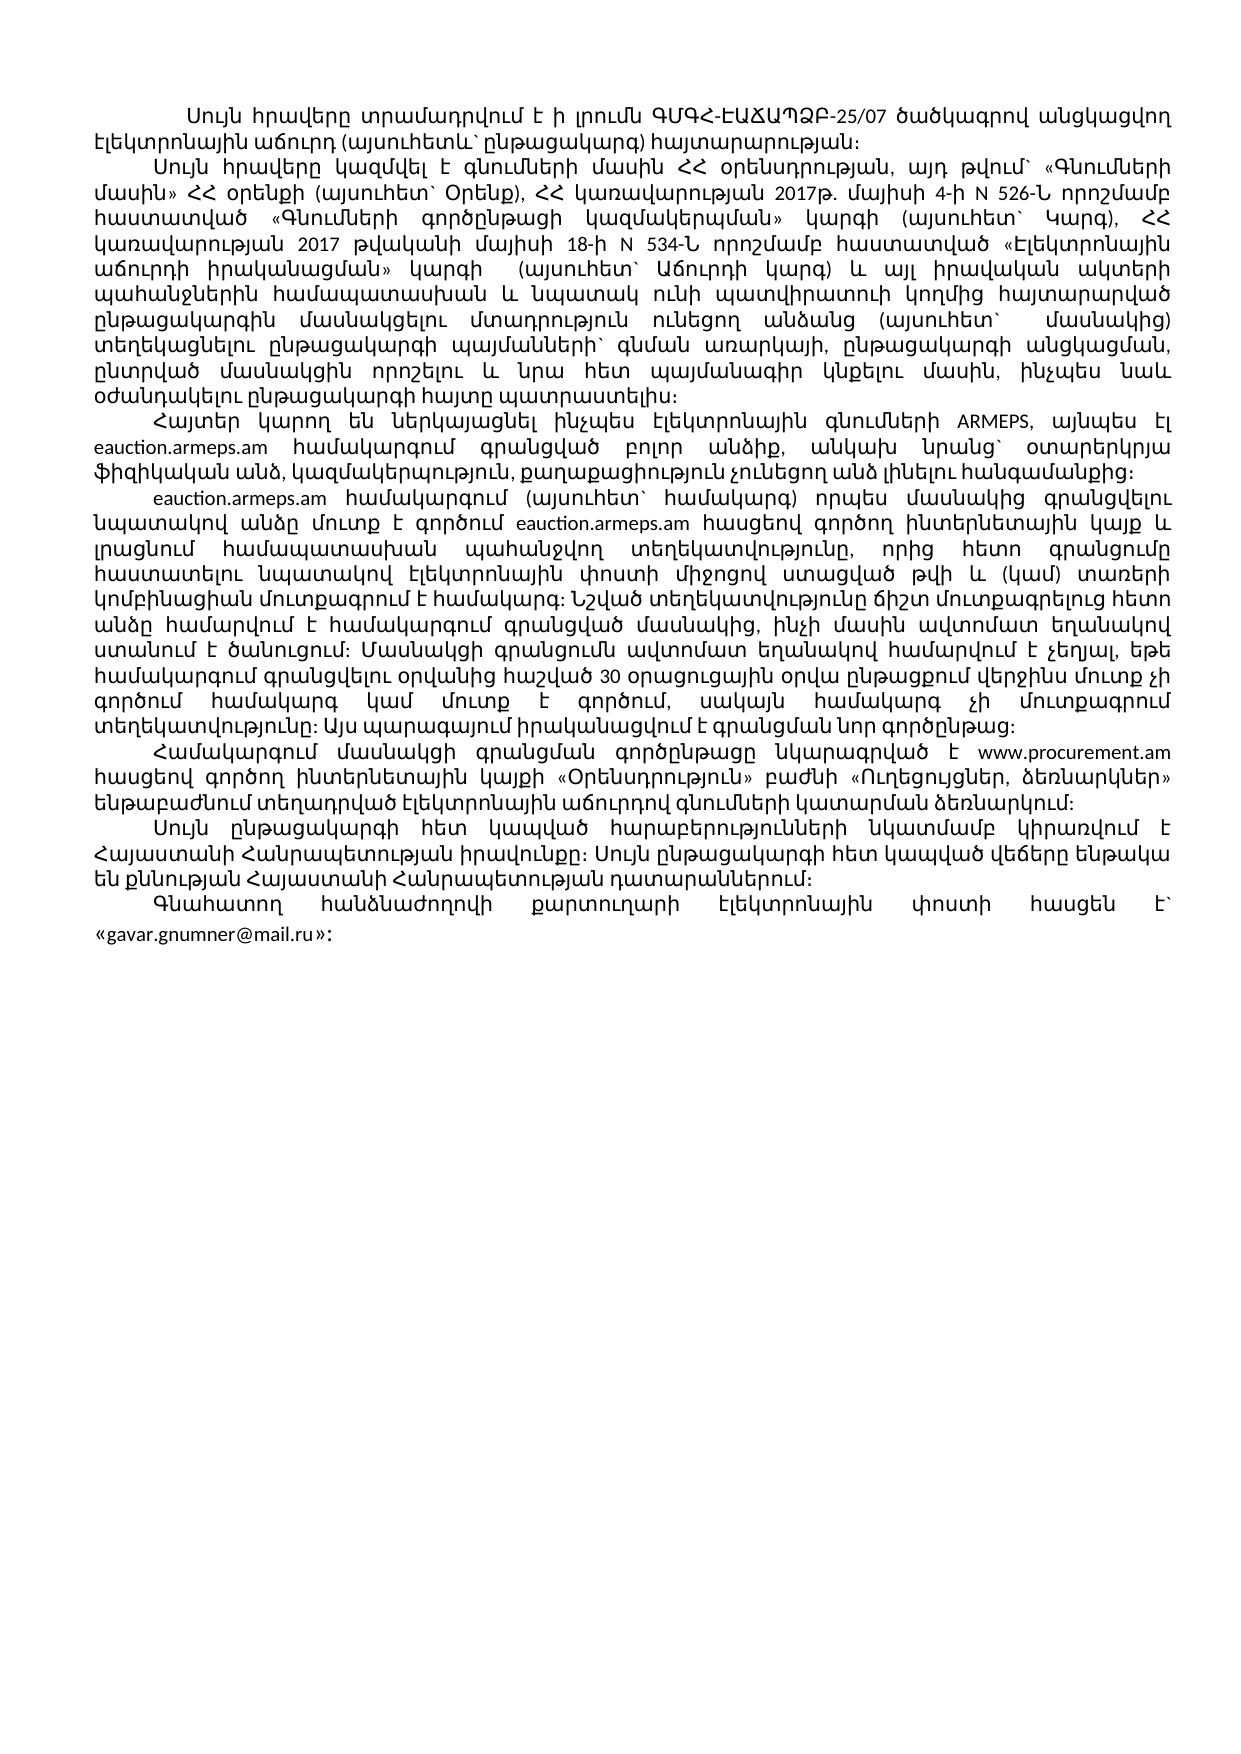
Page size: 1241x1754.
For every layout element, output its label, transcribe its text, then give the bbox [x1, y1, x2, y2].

text Համակարգում մասնակցի գրանցման գործընթացը նկարագրված է www.procurement.am հասցեով գործող ինտերնետային կայքի «Օրենսդրություն» բաժնի «Ուղեցույցներ, ձեռնարկներ» ենթաբաժնում տեղադրված էլեկտրոնային աճուրդով գնումների կատարման ձեռնարկում: [94, 739, 1171, 815]
text Սույն հրավերը տրամադրվում է ի լրումն ԳՄԳՀ-ԷԱՃԱՊՁԲ-25/07 ծածկագրով անցկացվող էլեկտրոնային աճուրդ (այսուհետև` ընթացակարգ) հայտարարության։ [94, 104, 1171, 154]
text Գնահատող հանձնաժողովի քարտուղարի էլեկտրոնային փոստի հասցեն է` «gavar.gnumner@mail.ru»: [94, 892, 1171, 948]
text Սույն ընթացակարգի հետ կապված հարաբերությունների նկատմամբ կիրառվում է Հայաստանի Հանրապետության իրավունքը։ Սույն ընթացակարգի հետ կապված վեճերը ենթակա են քննության Հայաստանի Հանրապետության դատարաններում։ [94, 815, 1171, 892]
text Հայտեր կարող են ներկայացնել ինչպես էլեկտրոնային գնումների ARMEPS, այնպես էլ eauction.armeps.am համակարգում գրանցված բոլոր անձիք, անկախ նրանց` օտարերկրյա ֆիզիկական անձ, կազմակերպություն, քաղաքացիություն չունեցող անձ լինելու հանգամանքից։ [94, 409, 1171, 485]
text eauction.armeps.am համակարգում (այսուհետ` համակարգ) որպես մասնակից գրանցվելու նպատակով անձը մուտք է գործում eauction.armeps.am հասցեով գործող ինտերնետային կայք և լրացնում համապատասխան պահանջվող տեղեկատվությունը, որից հետո գրանցումը հաստատելու նպատակով էլեկտրոնային փոստի միջոցով ստացված թվի և (կամ) տառերի կոմբինացիան մուտքագրում է համակարգ: Նշված տեղեկատվությունը ճիշտ մուտքագրելուց հետո անձը համարվում է համակարգում գրանցված մասնակից, ինչի մասին ավտոմատ եղանակով ստանում է ծանուցում: Մասնակցի գրանցումն ավտոմատ եղանակով համարվում է չեղյալ, եթե համակարգում գրանցվելու օրվանից հաշված 30 օրացուցային օրվա ընթացքում վերջինս մուտք չի գործում համակարգ կամ մուտք է գործում, սակայն համակարգ չի մուտքագրում տեղեկատվությունը: Այս պարագայում իրականացվում է գրանցման նոր գործընթաց: [94, 485, 1171, 739]
text Սույն հրավերը կազմվել է գնումների մասին ՀՀ օրենսդրության, այդ թվում` «Գնումների մասին» ՀՀ օրենքի (այսուհետ` Օրենք), ՀՀ կառավարության 2017թ. մայիսի 4-ի N 526-Ն որոշմամբ հաստատված «Գնումների գործընթացի կազմակերպման» կարգի (այսուհետ` Կարգ), ՀՀ կառավարության 2017 թվականի մայիսի 18-ի N 534-Ն որոշմամբ հաստատված «Էլեկտրոնային աճուրդի իրականացման» կարգի (այսուհետ` Աճուրդի կարգ) և այլ իրավական ակտերի պահանջներին համապատասխան և նպատակ ունի պատվիրատուի կողմից հայտարարված ընթացակարգին մասնակցելու մտադրություն ունեցող անձանց (այսուհետ` մասնակից) տեղեկացնելու ընթացակարգի պայմանների` գնման առարկայի, ընթացակարգի անցկացման, ընտրված մասնակցին որոշելու և նրա հետ պայմանագիր կնքելու մասին, ինչպես նաև օժանդակելու ընթացակարգի հայտը պատրաստելիս։ [94, 154, 1171, 409]
